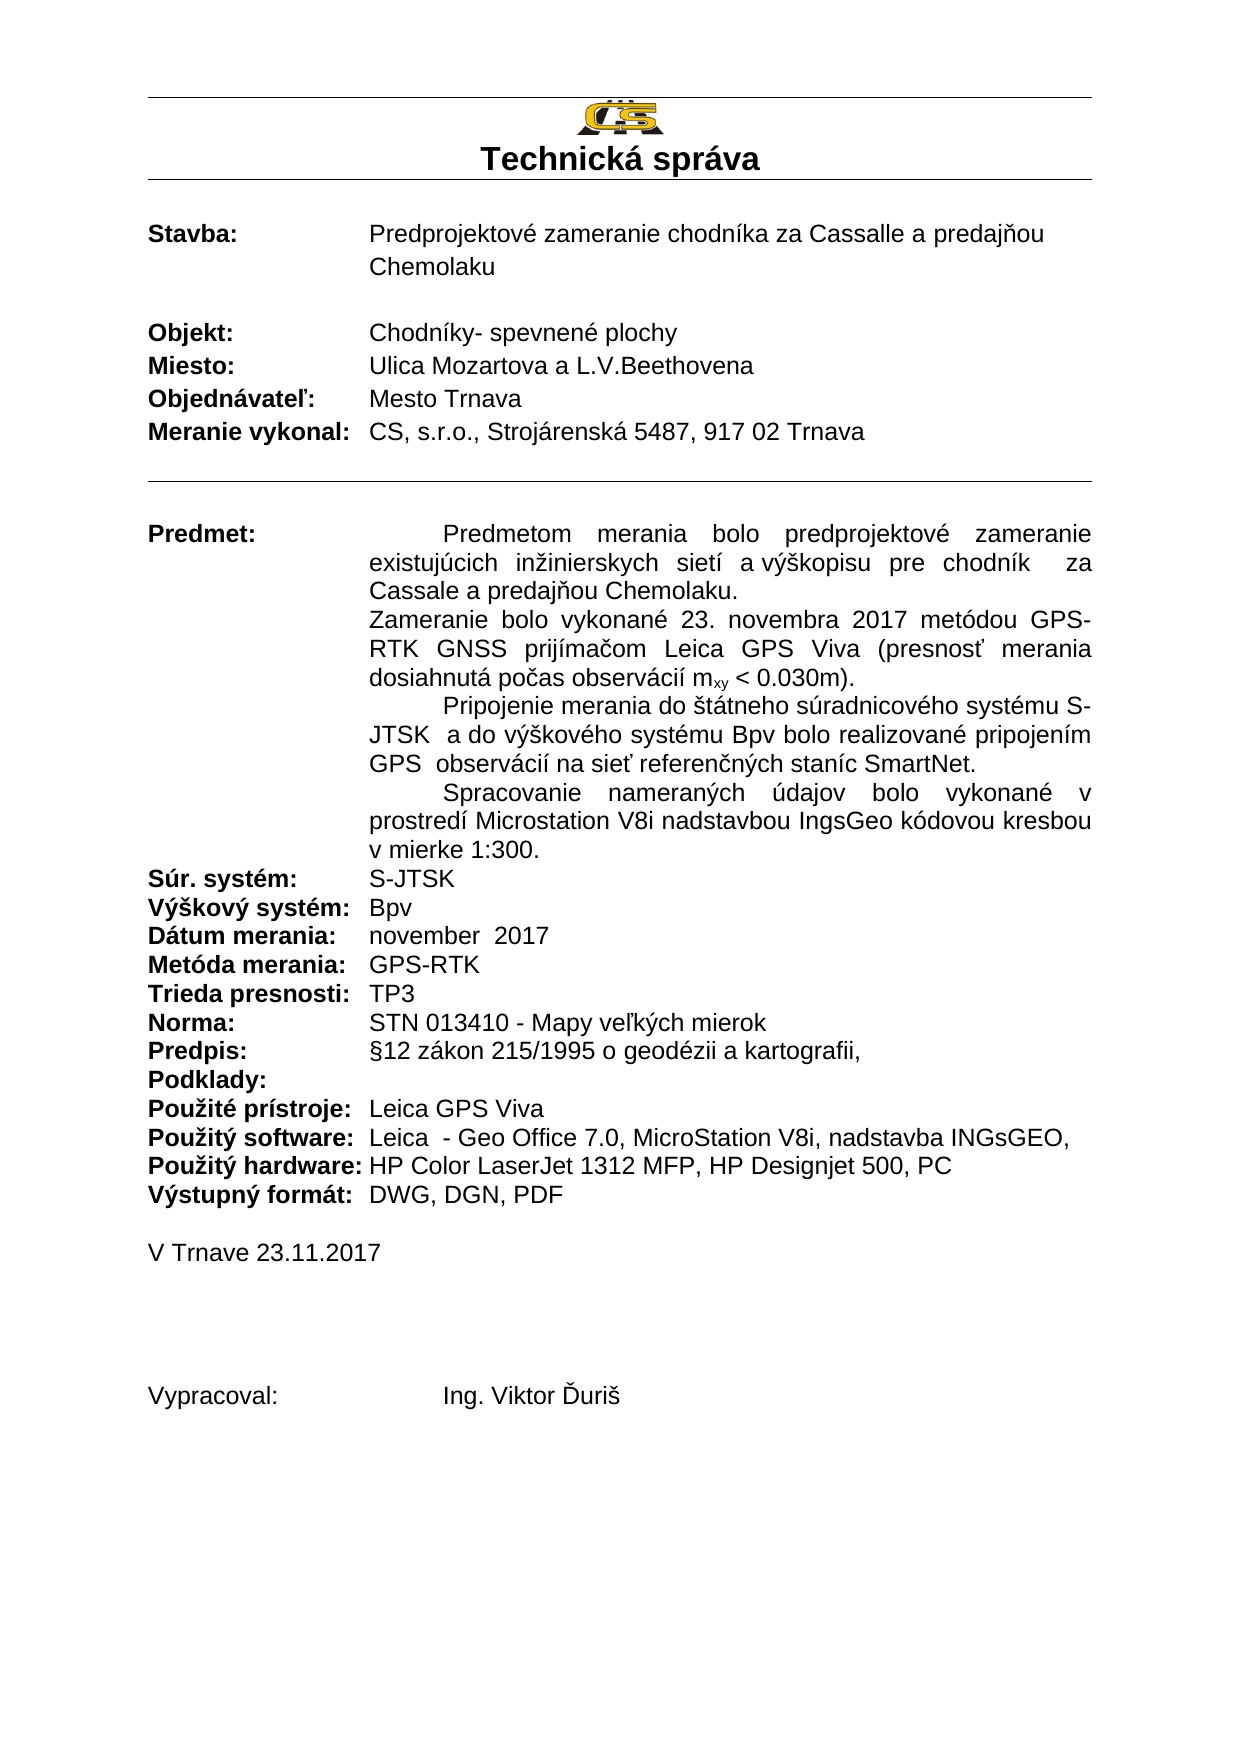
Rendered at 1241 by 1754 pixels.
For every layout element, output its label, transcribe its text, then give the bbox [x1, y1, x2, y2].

text Zameranie bolo vykonané 23. novembra 2017 metódou GPS-RTK GNSS prijímačom Leica GPS Viva (presnosť merania dosiahnutá počas observácií mxy < 0.030m). [369, 605, 1092, 691]
text Spracovanie nameraných údajov bolo vykonané v prostredí Microstation V8i nadstavbou IngsGeo kódovou kresbou v mierke 1:300. [369, 778, 1092, 864]
text Metóda merania: GPS-RTK [148, 950, 1092, 979]
text Použitý software: Leica - Geo Office 7.0, MicroStation V8i, nadstavba INGsGEO, [148, 1123, 1092, 1151]
text Vypracoval: Ing. Viktor Ďuriš [148, 1381, 1092, 1410]
text V Trnave 23.11.2017 [148, 1238, 1092, 1266]
text Trieda presnosti: TP3 [148, 979, 1092, 1008]
text Miesto: Ulica Mozartova a L.V.Beethovena [148, 351, 1092, 379]
title Technická správa [148, 135, 1092, 179]
text Použitý hardware: HP Color LaserJet 1312 MFP, HP Designjet 500, PC [148, 1151, 1092, 1180]
picture [576, 100, 664, 135]
text Výstupný formát: DWG, DGN, PDF [148, 1180, 1092, 1209]
text Súr. systém: S-JTSK [148, 864, 1092, 893]
text Dátum merania: november 2017 [148, 921, 1092, 950]
text Podklady: [148, 1065, 1092, 1094]
text Predpis: §12 zákon 215/1995 o geodézii a kartografii, [148, 1036, 1092, 1065]
text Pripojenie merania do štátneho súradnicového systému S-JTSK a do výškového systému Bpv bolo realizované pripojením GPS observácií na sieť referenčných staníc SmartNet. [369, 691, 1092, 778]
text Objednávateľ: Mesto Trnava [148, 384, 1092, 412]
text Stavba: Predprojektové zameranie chodníka za Cassalle a predajňou Chemolaku [148, 218, 1092, 280]
text Objekt: Chodníky- spevnené plochy [148, 318, 1092, 346]
text Použité prístroje: Leica GPS Viva [148, 1094, 1092, 1123]
text Predmet: Predmetom merania bolo predprojektové zameranie existujúcich inžinierskych sietí a výškopisu pre chodník za Cassale a predajňou Chemolaku. [148, 519, 1092, 605]
text Norma: STN 013410 - Mapy veľkých mierok [148, 1008, 1092, 1036]
text Výškový systém: Bpv [148, 893, 1092, 921]
text Meranie vykonal: CS, s.r.o., Strojárenská 5487, 917 02 Trnava [148, 417, 1092, 445]
